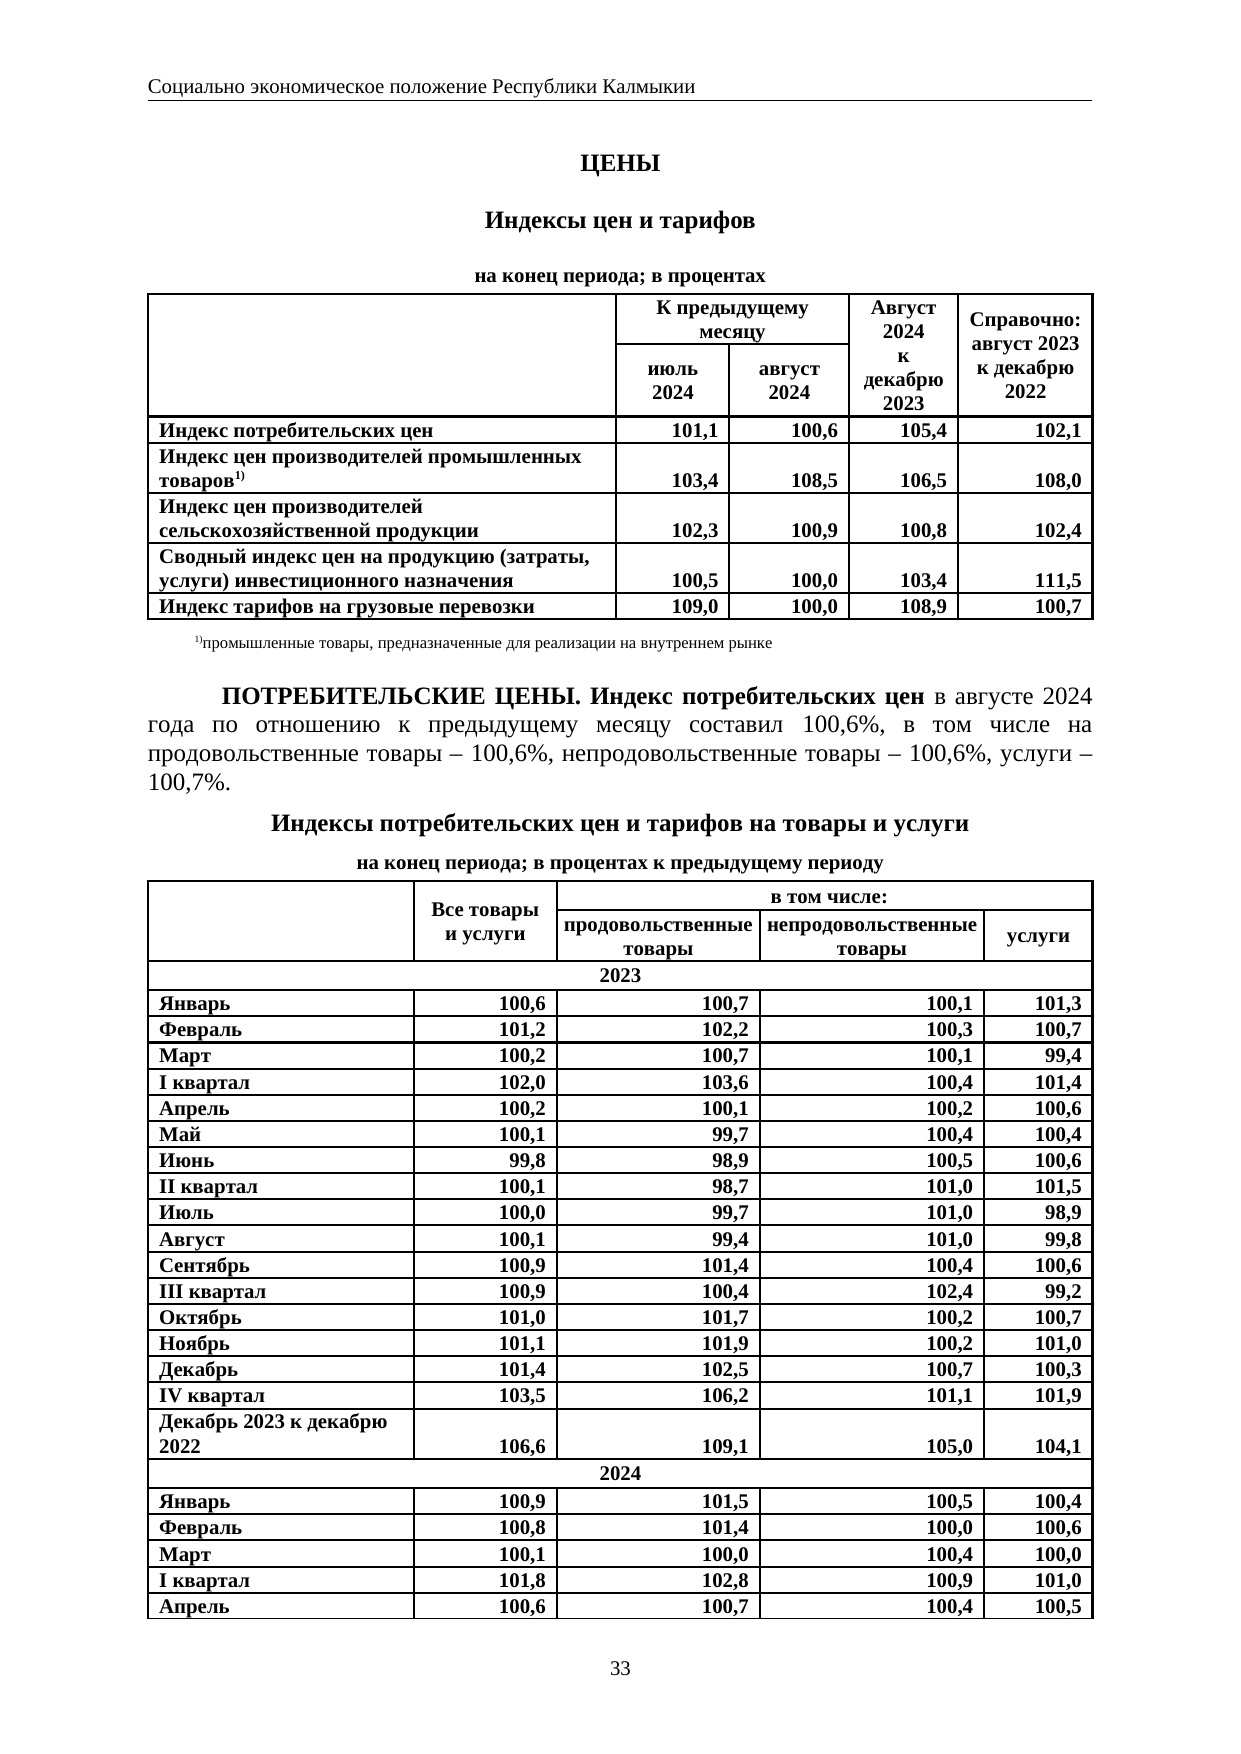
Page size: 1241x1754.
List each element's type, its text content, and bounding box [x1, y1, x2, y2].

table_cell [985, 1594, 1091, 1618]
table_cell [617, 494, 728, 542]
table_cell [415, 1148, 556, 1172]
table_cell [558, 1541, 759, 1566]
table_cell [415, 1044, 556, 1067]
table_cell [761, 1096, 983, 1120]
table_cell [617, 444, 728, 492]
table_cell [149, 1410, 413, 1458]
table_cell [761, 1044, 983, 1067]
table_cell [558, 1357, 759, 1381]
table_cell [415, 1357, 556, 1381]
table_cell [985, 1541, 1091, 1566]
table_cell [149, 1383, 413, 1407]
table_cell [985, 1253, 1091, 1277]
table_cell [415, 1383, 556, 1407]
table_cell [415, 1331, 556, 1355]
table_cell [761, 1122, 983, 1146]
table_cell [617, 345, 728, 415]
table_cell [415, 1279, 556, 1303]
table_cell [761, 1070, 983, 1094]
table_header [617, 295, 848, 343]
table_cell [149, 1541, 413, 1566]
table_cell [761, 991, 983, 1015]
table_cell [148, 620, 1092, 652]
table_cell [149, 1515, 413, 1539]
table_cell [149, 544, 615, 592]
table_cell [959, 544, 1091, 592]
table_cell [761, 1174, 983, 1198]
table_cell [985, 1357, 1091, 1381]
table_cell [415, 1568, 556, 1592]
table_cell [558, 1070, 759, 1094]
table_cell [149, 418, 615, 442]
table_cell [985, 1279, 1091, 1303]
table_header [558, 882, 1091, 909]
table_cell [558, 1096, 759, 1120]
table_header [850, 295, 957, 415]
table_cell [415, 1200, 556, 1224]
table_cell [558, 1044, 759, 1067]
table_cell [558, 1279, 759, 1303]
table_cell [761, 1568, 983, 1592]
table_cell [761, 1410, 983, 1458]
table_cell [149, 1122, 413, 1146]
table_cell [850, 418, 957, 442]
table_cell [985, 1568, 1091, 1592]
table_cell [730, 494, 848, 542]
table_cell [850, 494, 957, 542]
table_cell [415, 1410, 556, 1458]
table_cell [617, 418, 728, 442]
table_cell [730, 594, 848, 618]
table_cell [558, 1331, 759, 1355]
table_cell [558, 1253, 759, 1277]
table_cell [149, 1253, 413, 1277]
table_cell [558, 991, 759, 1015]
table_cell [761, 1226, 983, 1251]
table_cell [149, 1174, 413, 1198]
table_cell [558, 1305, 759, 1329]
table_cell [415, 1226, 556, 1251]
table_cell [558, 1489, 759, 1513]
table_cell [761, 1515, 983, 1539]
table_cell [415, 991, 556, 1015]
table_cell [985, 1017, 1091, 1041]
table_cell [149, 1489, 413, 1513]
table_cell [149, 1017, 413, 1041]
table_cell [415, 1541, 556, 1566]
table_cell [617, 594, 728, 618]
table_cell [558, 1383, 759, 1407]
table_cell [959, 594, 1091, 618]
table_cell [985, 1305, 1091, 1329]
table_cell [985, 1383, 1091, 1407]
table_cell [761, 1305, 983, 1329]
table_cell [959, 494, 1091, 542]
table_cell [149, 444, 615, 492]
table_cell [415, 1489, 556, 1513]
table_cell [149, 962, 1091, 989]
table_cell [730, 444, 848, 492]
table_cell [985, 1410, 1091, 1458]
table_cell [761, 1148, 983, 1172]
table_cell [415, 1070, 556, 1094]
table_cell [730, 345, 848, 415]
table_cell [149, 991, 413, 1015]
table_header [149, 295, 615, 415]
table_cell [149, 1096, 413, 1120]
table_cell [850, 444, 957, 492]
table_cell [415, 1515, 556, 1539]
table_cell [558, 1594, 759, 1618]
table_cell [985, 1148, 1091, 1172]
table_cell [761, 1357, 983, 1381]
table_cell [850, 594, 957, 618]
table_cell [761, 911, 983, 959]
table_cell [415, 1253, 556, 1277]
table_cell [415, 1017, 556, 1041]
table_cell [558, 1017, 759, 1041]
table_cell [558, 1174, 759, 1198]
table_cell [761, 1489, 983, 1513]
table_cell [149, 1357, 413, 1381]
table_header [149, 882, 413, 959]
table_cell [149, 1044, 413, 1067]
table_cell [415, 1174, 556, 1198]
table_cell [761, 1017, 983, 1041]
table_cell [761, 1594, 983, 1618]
subtitle ПОТРЕБИТЕЛЬСКИЕ ЦЕНЫ. Индекс потребительских цен в августе 2024 года по отношению к предыдущему месяцу составил 100,6%, в том числе на продовольственные товары – 100,6%, непродовольственные товары – 100,6%, услуги – 100,7%. [148, 681, 1092, 796]
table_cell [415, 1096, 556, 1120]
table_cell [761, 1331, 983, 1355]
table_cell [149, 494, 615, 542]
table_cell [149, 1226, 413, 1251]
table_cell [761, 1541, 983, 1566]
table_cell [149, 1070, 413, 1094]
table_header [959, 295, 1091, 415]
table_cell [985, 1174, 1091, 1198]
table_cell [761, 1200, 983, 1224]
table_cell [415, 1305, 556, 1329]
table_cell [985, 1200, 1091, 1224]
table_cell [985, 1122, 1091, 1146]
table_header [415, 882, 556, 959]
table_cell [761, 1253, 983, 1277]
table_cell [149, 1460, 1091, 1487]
text на конец периода; в процентах к предыдущему периоду [148, 849, 1092, 874]
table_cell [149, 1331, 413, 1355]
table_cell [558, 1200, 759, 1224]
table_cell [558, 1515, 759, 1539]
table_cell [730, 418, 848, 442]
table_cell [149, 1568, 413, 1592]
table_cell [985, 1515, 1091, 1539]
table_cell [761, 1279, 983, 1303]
subtitle Индексы потребительских цен и тарифов на товары и услуги [148, 808, 1092, 837]
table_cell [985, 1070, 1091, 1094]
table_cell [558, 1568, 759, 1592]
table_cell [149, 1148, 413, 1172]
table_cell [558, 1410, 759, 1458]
subtitle ЦЕНЫ [148, 148, 1092, 176]
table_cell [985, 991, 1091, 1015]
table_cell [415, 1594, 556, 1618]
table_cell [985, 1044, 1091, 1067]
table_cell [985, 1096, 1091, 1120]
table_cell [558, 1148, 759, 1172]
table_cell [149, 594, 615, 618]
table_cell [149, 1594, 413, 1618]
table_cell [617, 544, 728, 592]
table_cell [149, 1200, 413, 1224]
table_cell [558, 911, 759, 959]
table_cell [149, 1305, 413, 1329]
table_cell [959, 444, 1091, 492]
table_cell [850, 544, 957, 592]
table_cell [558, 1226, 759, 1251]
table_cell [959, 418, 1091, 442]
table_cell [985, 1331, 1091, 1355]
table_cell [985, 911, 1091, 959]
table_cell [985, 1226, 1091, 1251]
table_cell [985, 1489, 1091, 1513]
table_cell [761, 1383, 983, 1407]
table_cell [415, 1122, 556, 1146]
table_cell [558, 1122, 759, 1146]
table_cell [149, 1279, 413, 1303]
text на конец периода; в процентах [148, 263, 1092, 287]
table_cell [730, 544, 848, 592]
subtitle Индексы цен и тарифов [148, 205, 1092, 234]
